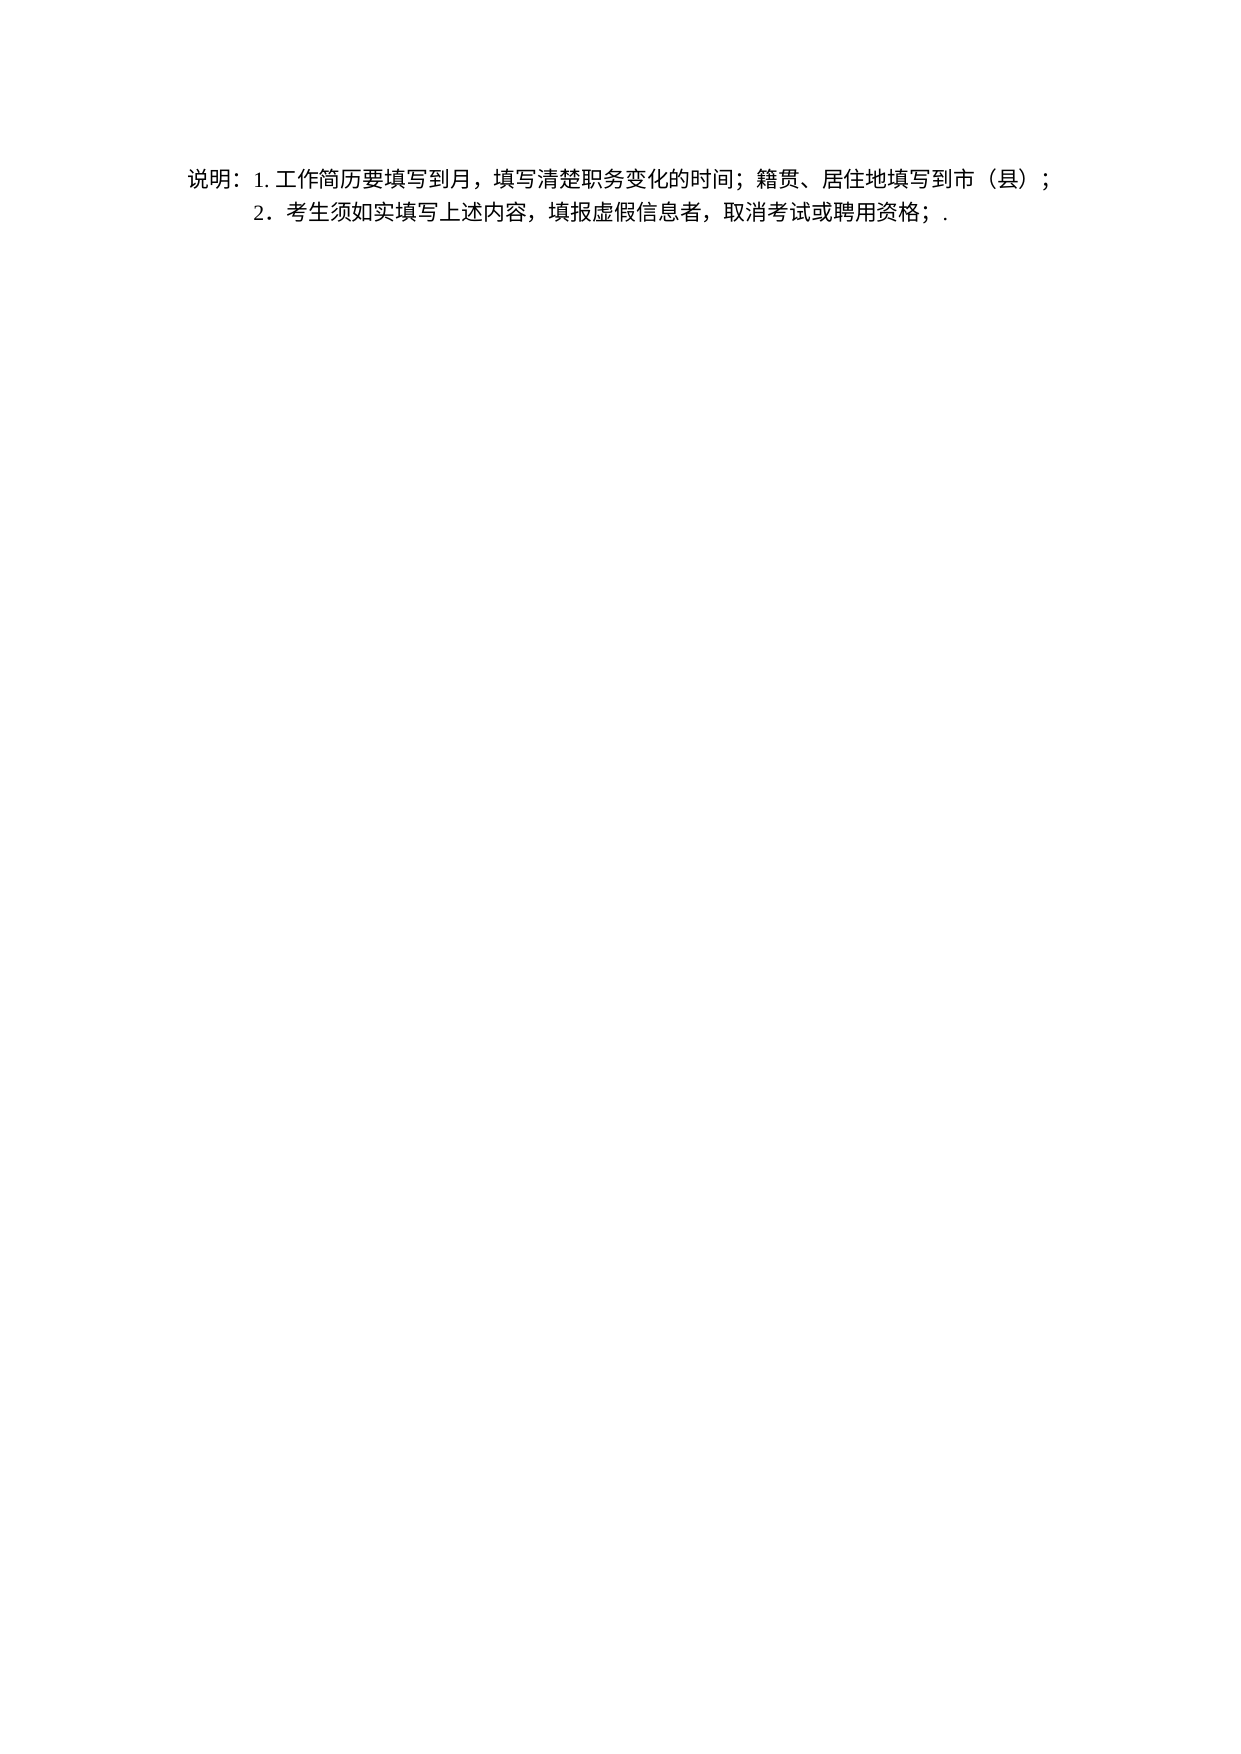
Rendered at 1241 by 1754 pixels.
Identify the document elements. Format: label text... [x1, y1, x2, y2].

text 2．考生须如实填写上述内容，填报虚假信息者，取消考试或聘用资格；. [187, 194, 1053, 227]
text 说明：1. 工作简历要填写到月，填写清楚职务变化的时间；籍贯、居住地填写到市（县）； [187, 162, 1053, 194]
